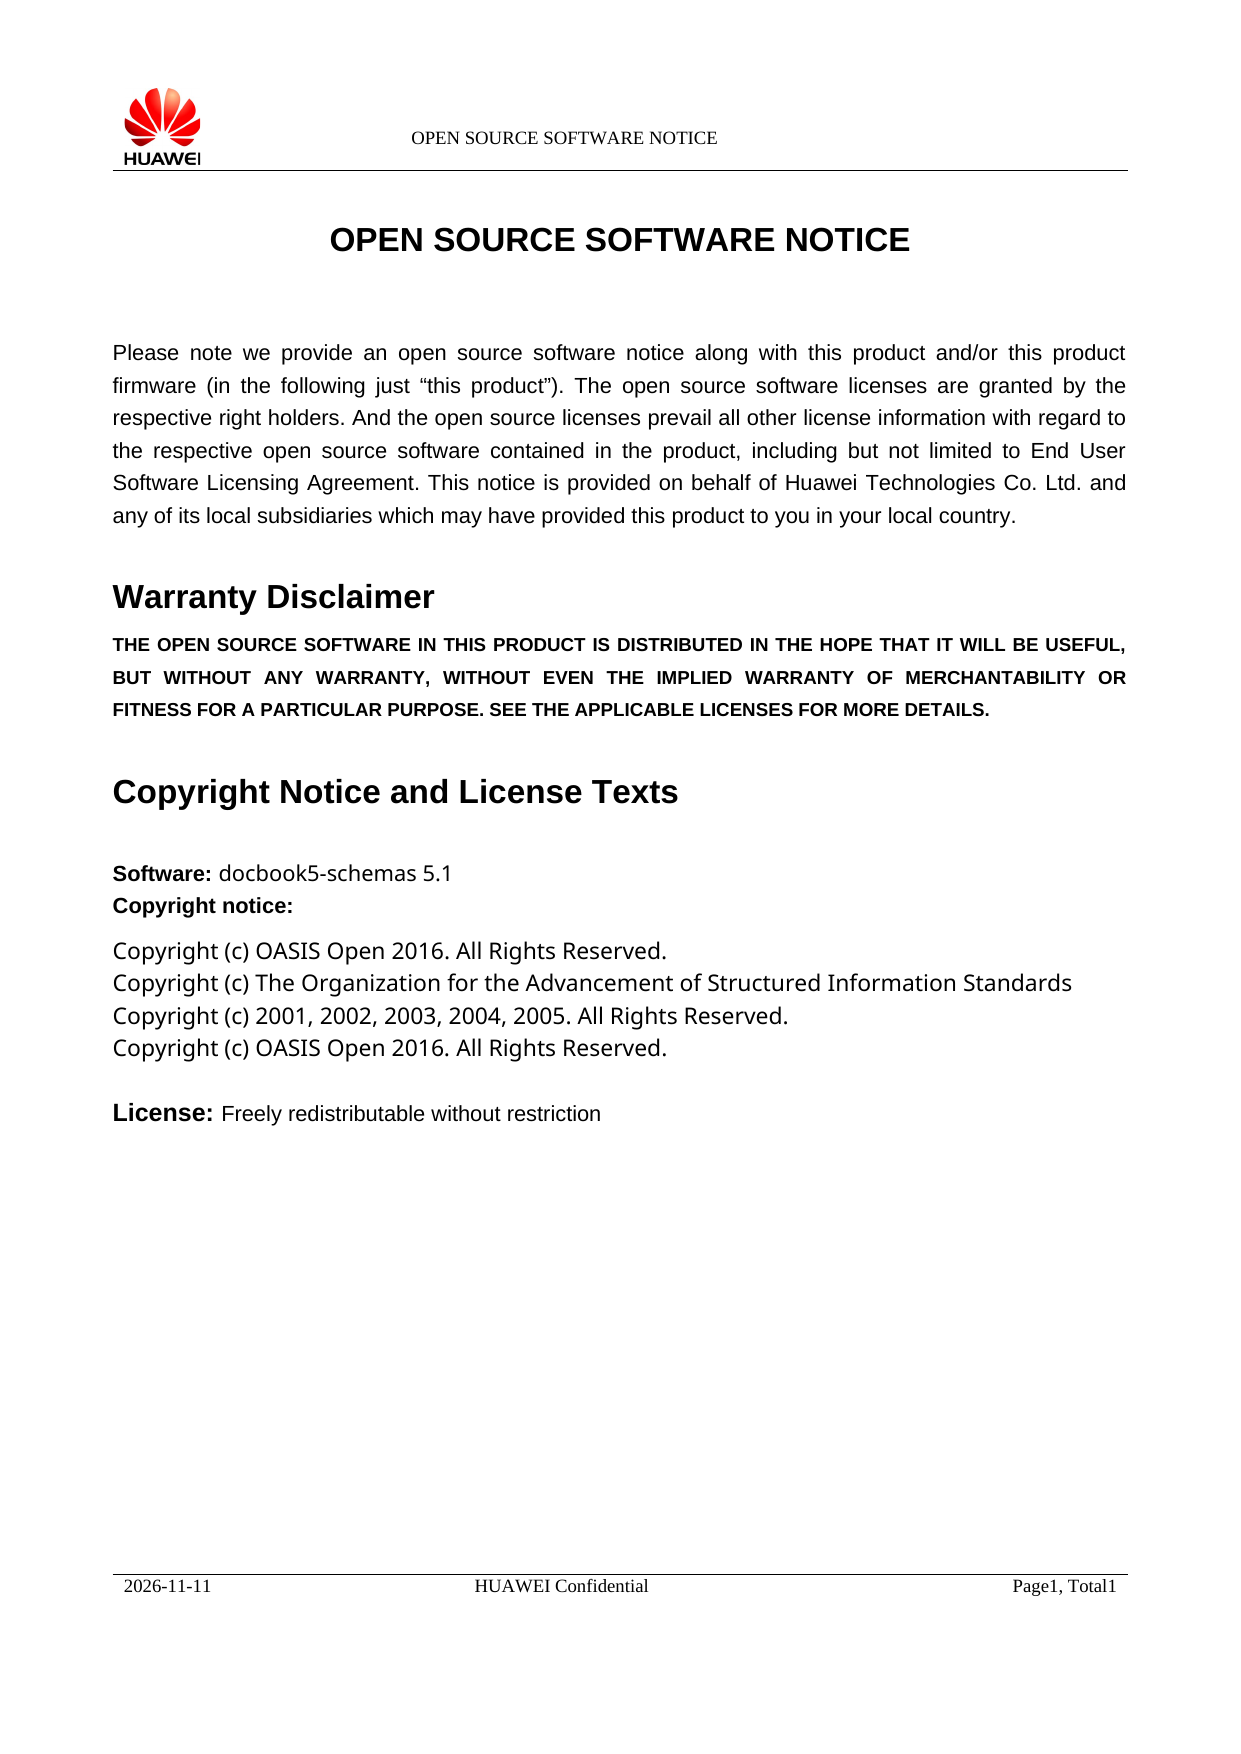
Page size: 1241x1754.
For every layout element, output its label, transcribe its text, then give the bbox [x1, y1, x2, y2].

text Copyright (c) OASIS Open 2016. All Rights Reserved. Copyright (c) The Organization for the Advancement of Structured Information Standards Copyright (c) 2001, 2002, 2003, 2004, 2005. All Rights Reserved. Copyright (c) OASIS Open 2016. All Rights Reserved. [112, 934, 1128, 1096]
text Please note we provide an open source software notice along with this product and/or this product firmware (in the following just “this product”). The open source software licenses are granted by the respective right holders. And the open source licenses prevail all other license information with regard to the respective open source software contained in the product, including but not limited to End User Software Licensing Agreement. This notice is provided on behalf of Huawei Technologies Co. Ltd. and any of its local subsidiaries which may have provided this product to you in your local country. [112, 336, 1128, 531]
text Warranty Disclaimer [112, 564, 1128, 629]
text The open source software in this product is distributed in the hope that it will be useful, but WITHOUT ANY WARRANTY, without even the implied warranty of MERCHANTABILITY or FITNESS FOR A PARTICULAR PURPOSE. See the applicable licenses for more details. [112, 629, 1128, 726]
text License: Freely redistributable without restriction [112, 1096, 1128, 1129]
picture [124, 88, 201, 165]
title Software: docbook5-schemas 5.1 [112, 856, 1128, 889]
text Copyright Notice and License Texts [112, 759, 1128, 824]
text Copyright notice: [112, 889, 1128, 921]
text OPEN SOURCE SOFTWARE NOTICE [112, 206, 1128, 271]
